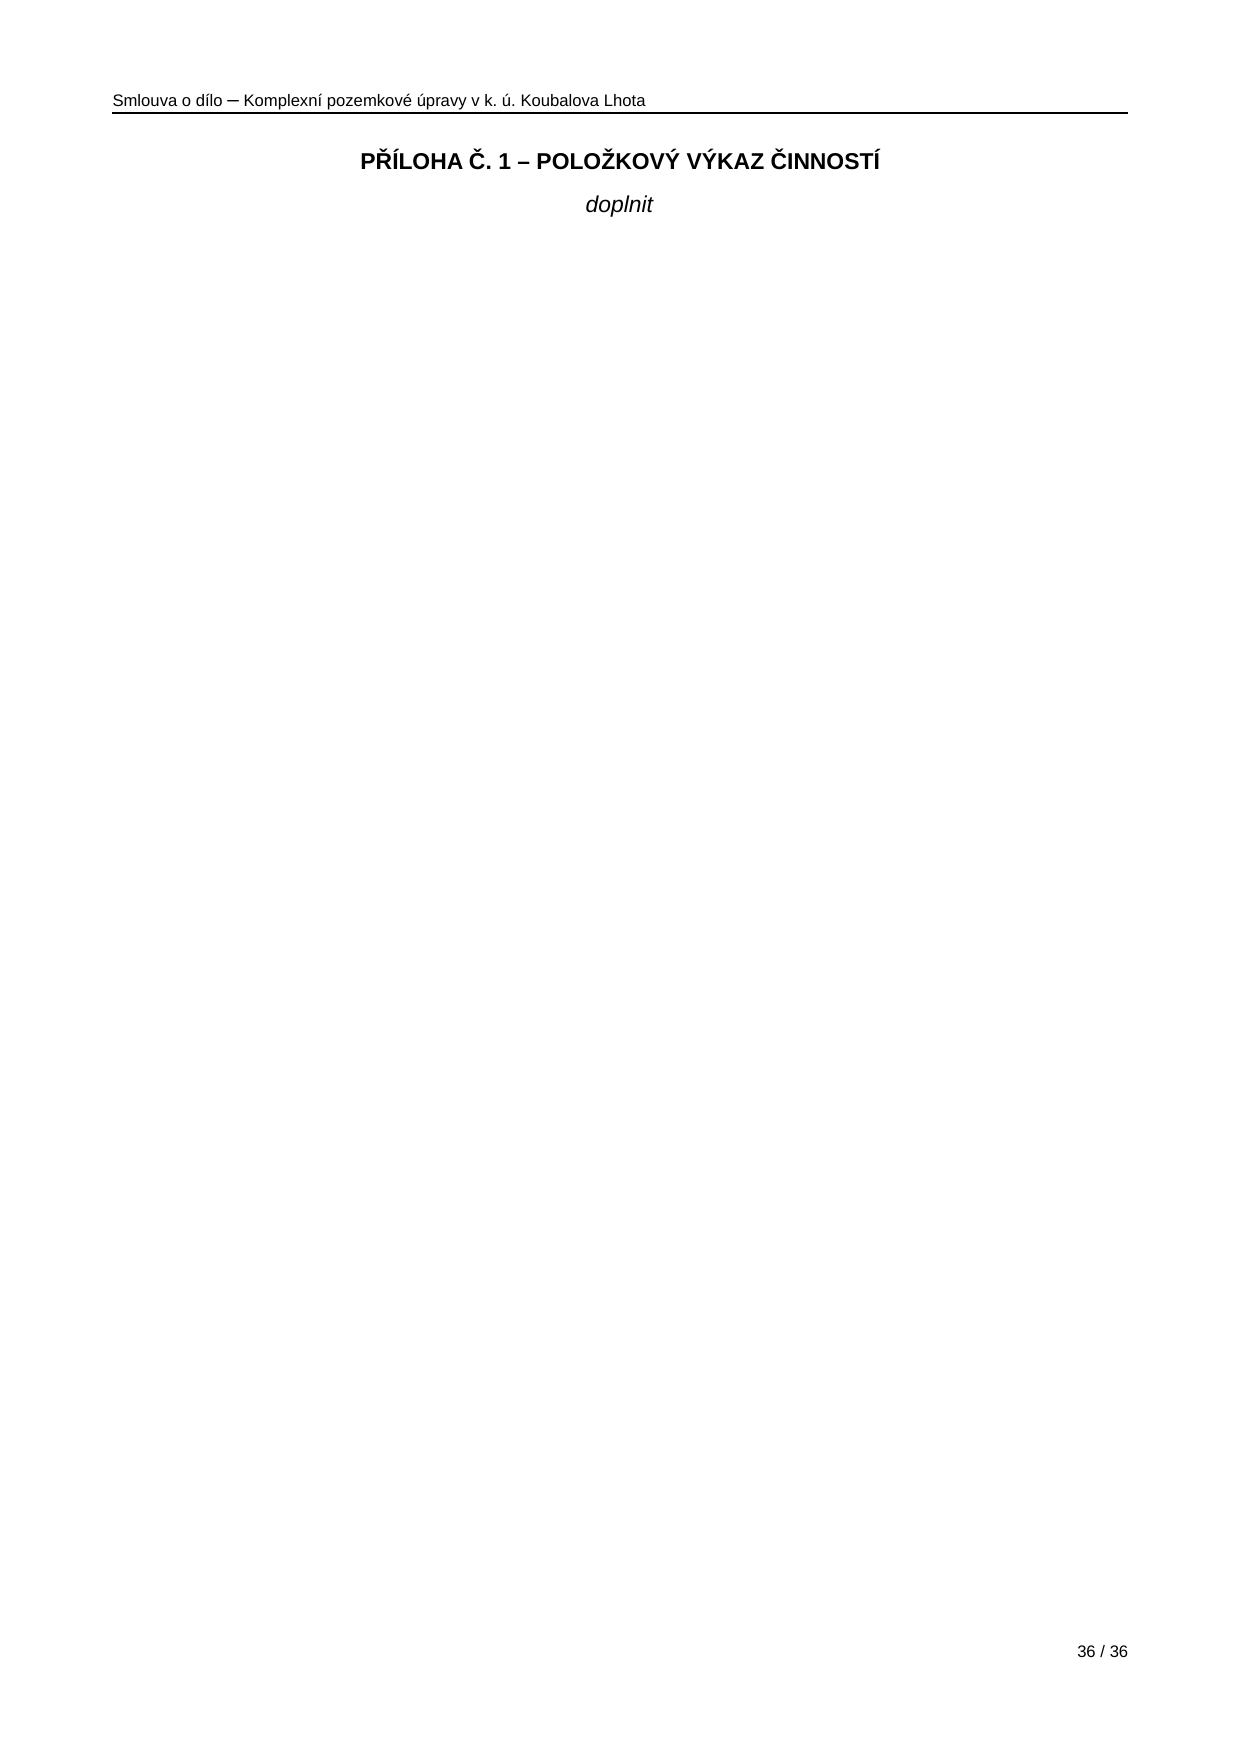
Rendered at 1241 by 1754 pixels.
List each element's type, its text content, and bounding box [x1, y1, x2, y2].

text doplnit [112, 191, 1128, 217]
text Příloha č. 1 – Položkový výkaz Činností [112, 148, 1128, 174]
